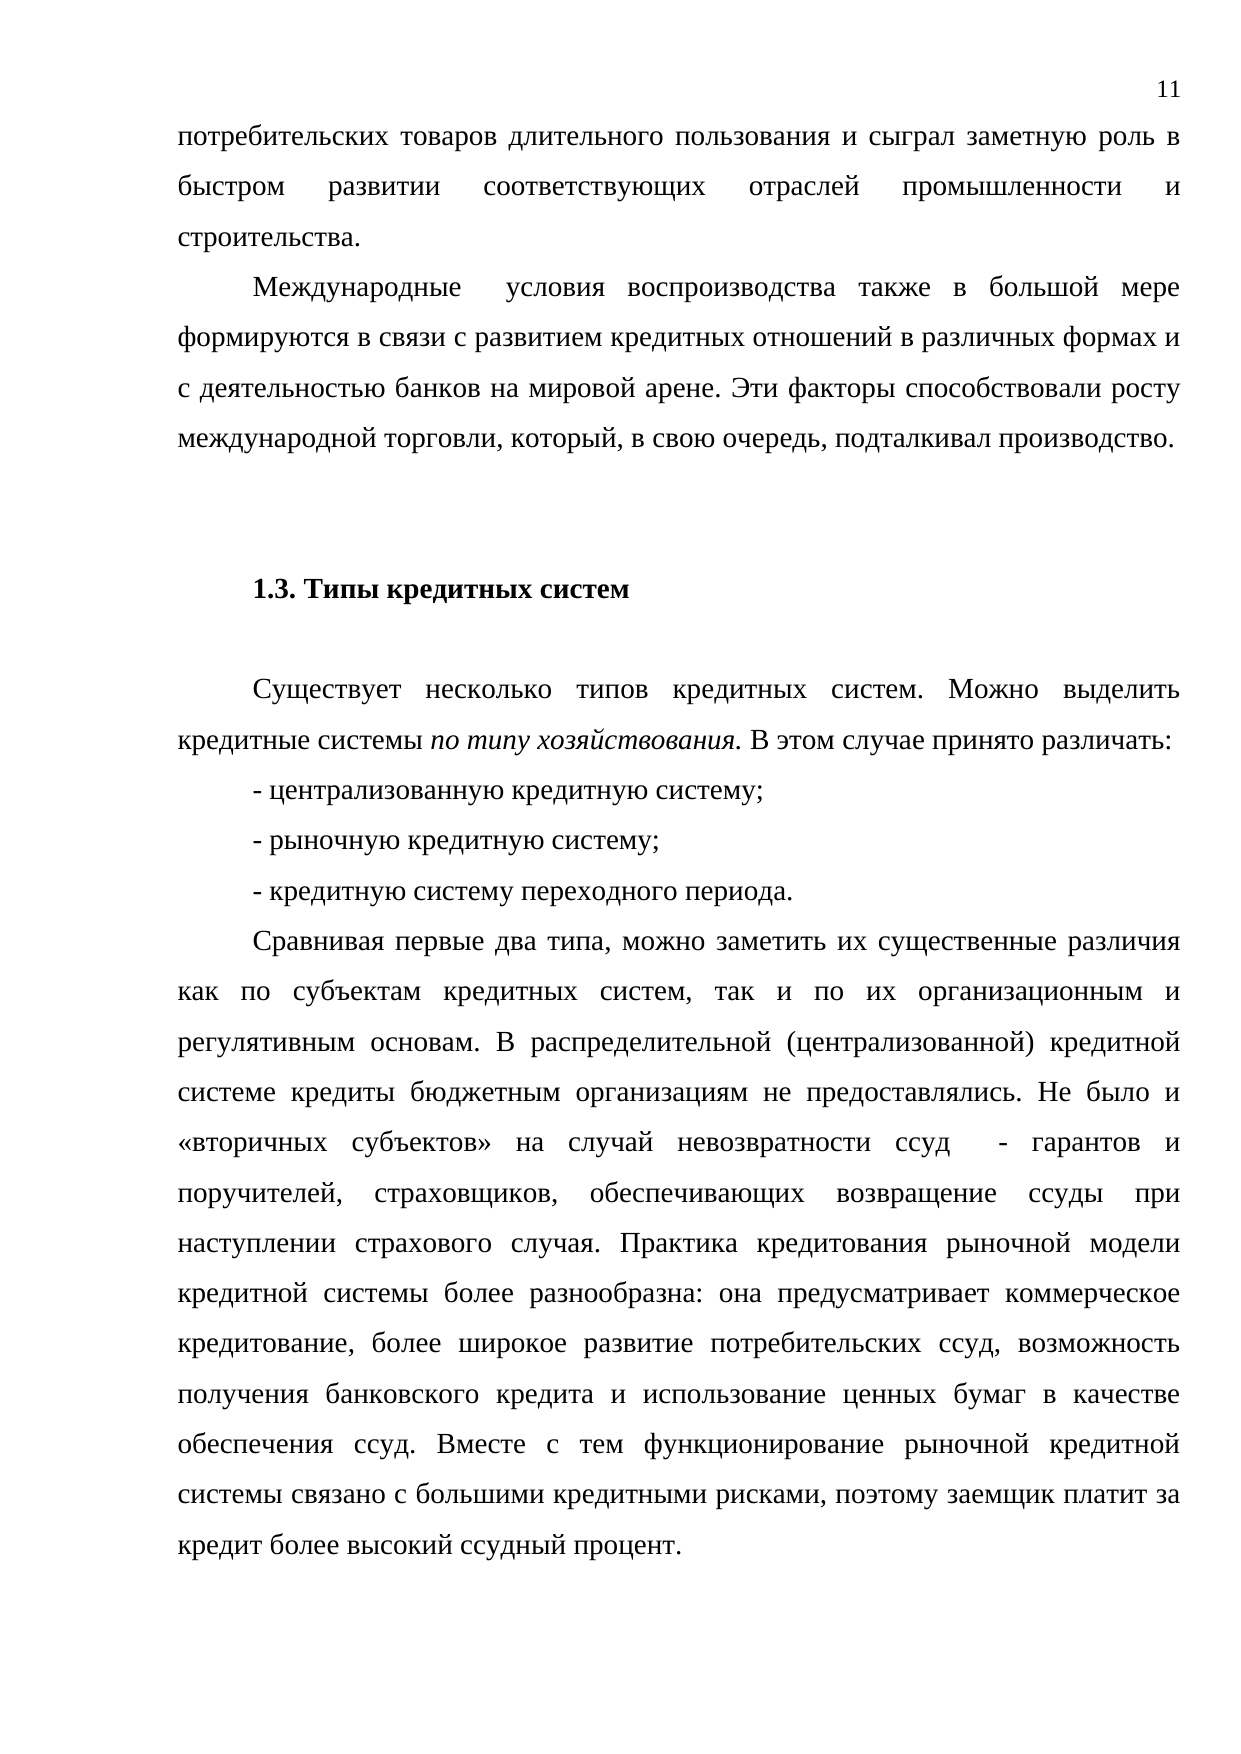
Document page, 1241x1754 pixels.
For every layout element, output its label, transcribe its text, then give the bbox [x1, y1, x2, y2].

text 1.3. Типы кредитных систем [177, 571, 1181, 604]
text - кредитную систему переходного периода. [177, 873, 1181, 906]
text - централизованную кредитную систему; [177, 772, 1181, 806]
text Международные условия воспроизводства также в большой мере формируются в связи с развитием кредитных отношений в различных формах и с деятельностью банков на мировой арене. Эти факторы способствовали росту международной торговли, который, в свою очередь, подталкивал производство. [177, 269, 1181, 453]
text Сравнивая первые два типа, можно заметить их существенные различия как по субъектам кредитных систем, так и по их организационным и регулятивным основам. В распределительной (централизованной) кредитной системе кредиты бюджетным организациям не предоставлялись. Не было и «вторичных субъектов» на случай невозвратности ссуд - гарантов и поручителей, страховщиков, обеспечивающих возвращение ссуды при наступлении страхового случая. Практика кредитования рыночной модели кредитной системы более разнообразна: она предусматривает коммерческое кредитование, более широкое развитие потребительских ссуд, возможность получения банковского кредита и использование ценных бумаг в качестве обеспечения ссуд. Вместе с тем функционирование рыночной кредитной системы связано с большими кредитными рисками, поэтому заемщик платит за кредит более высокий ссудный процент. [177, 923, 1181, 1560]
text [177, 118, 1181, 252]
text - рыночную кредитную систему; [177, 822, 1181, 856]
text Существует несколько типов кредитных систем. Можно выделить кредитные системы по типу хозяйствования. В этом случае принято различать: [177, 672, 1181, 755]
